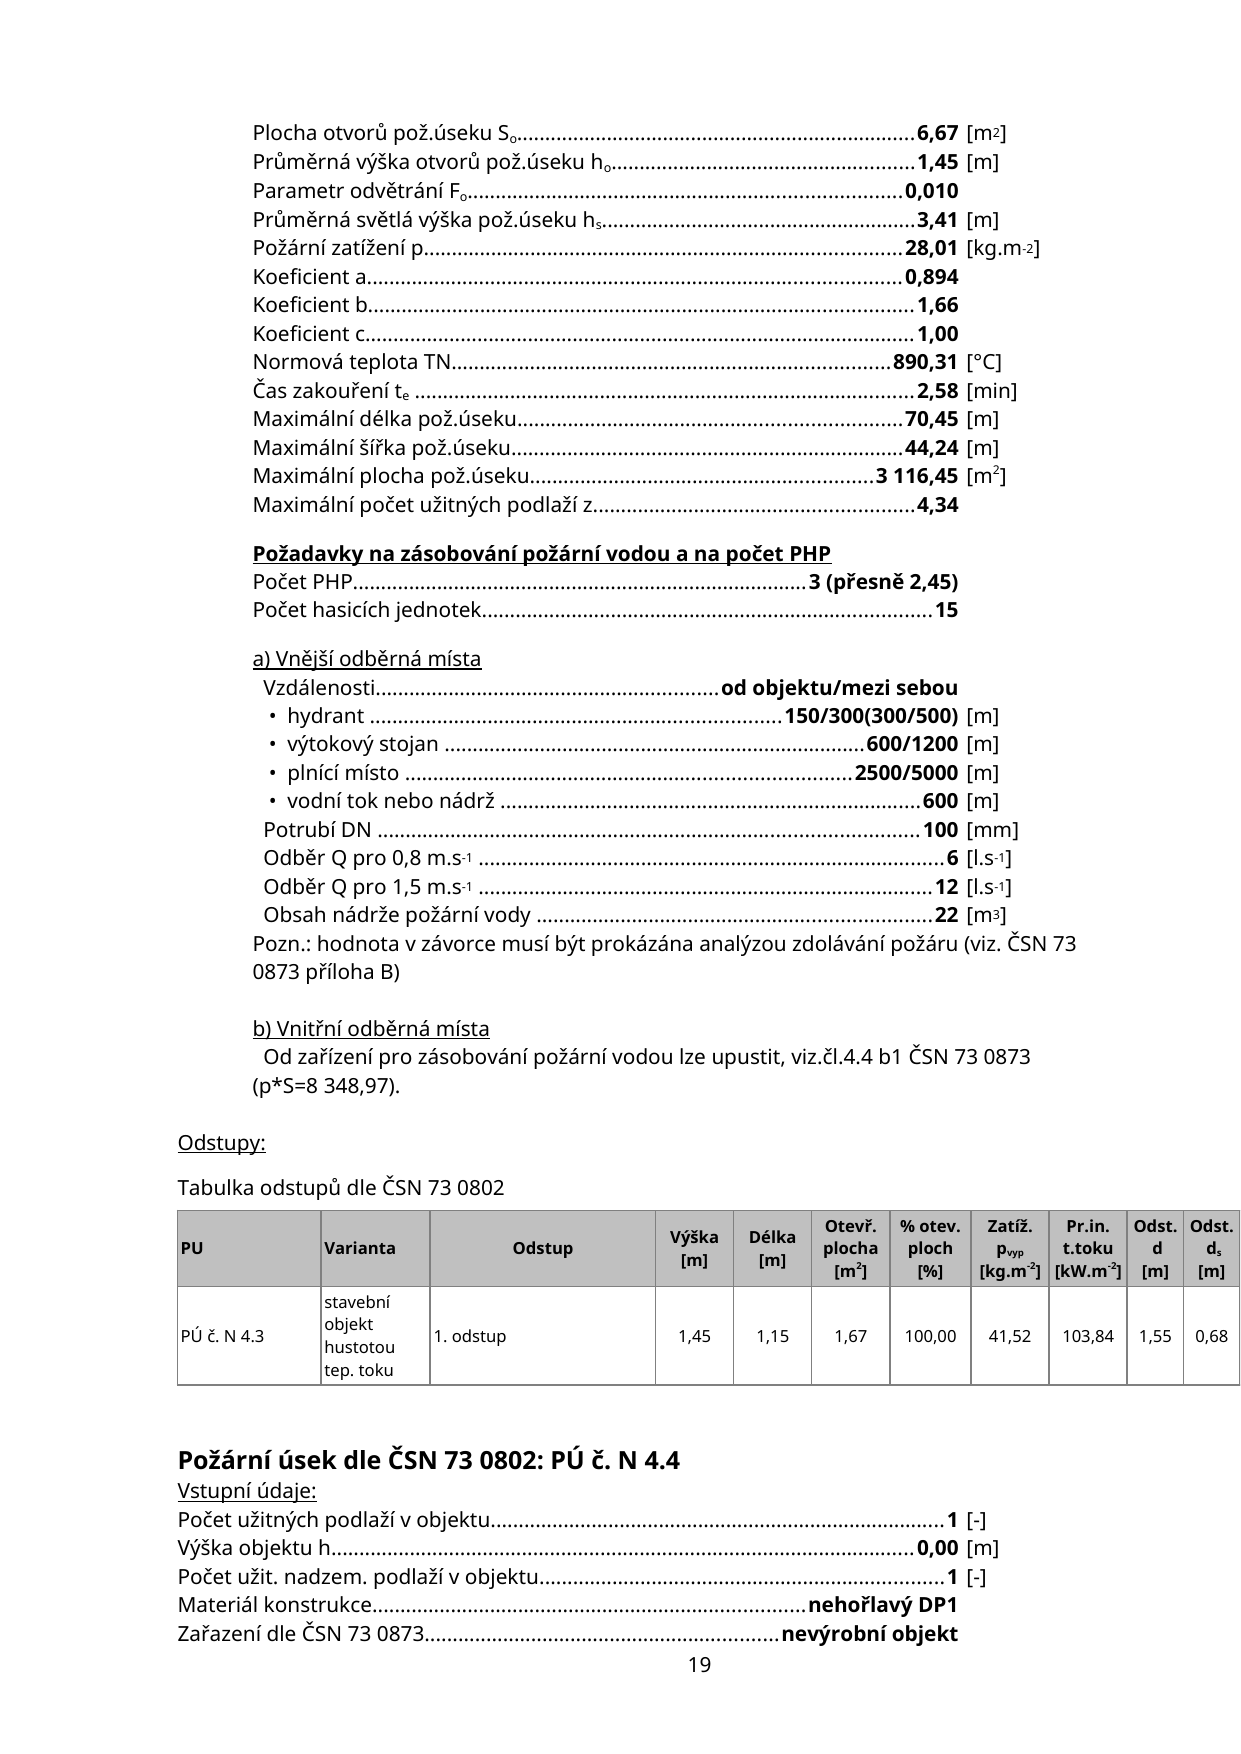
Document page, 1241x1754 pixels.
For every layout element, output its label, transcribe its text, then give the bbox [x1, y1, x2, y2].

text Počet PHP 3 (přesně 2,45) [252, 567, 1122, 596]
table_header Odstup [431, 1211, 655, 1286]
table_cell PÚ č. N 4.3 [178, 1287, 320, 1384]
table_cell 100,00 [891, 1287, 970, 1384]
table_header Zatíž. pvyp [kg.m-2] [972, 1211, 1048, 1286]
text Koeficient a 0,894 [252, 262, 1122, 290]
table_cell stavební objekt hustotou tep. toku [322, 1287, 429, 1384]
table_cell 1. odstup [431, 1287, 655, 1384]
text Parametr odvětrání Fo 0,010 [252, 176, 1122, 205]
table_header Odst. d [m] [1128, 1211, 1183, 1286]
text • vodní tok nebo nádrž 600 [m] [252, 786, 1122, 815]
table_header Odst. ds [m] [1184, 1211, 1239, 1286]
text Odstupy: [177, 1128, 1122, 1156]
text Počet hasicích jednotek 15 [252, 596, 1122, 624]
table_header Varianta [322, 1211, 429, 1286]
text Pozn.: hodnota v závorce musí být prokázána analýzou zdolávání požáru (viz. ČSN 73 0873 příloha B) [252, 929, 1122, 986]
text Maximální délka pož.úseku 70,45 [m] [252, 404, 1122, 433]
table_cell 1,45 [656, 1287, 733, 1384]
table_cell 1,55 [1128, 1287, 1183, 1384]
table_cell 1,15 [734, 1287, 811, 1384]
text Obsah nádrže požární vody 22 [m3] [252, 900, 1122, 929]
table_header Pr.in. t.toku [kW.m-2] [1050, 1211, 1126, 1286]
text Průměrná světlá výška pož.úseku hs 3,41 [m] [252, 205, 1122, 233]
text Požární úsek dle ČSN 73 0802: PÚ č. N 4.4 [177, 1443, 1122, 1477]
text • plnící místo 2500/5000 [m] [252, 758, 1122, 786]
text Výška objektu h 0,00 [m] [177, 1533, 1122, 1562]
text Plocha otvorů pož.úseku So 6,67 [m2] [252, 118, 1122, 147]
text Normová teplota TN 890,31 [°C] [252, 347, 1122, 376]
text Odběr Q pro 0,8 m.s-1 6 [l.s-1] [252, 843, 1122, 872]
text Koeficient c 1,00 [252, 319, 1122, 347]
text a) Vnější odběrná místa [252, 644, 1122, 673]
text Maximální plocha pož.úseku 3 116,45 [m2] [252, 461, 1122, 490]
table_cell 41,52 [972, 1287, 1048, 1384]
text Tabulka odstupů dle ČSN 73 0802 [177, 1173, 1122, 1202]
text Koeficient b 1,66 [252, 290, 1122, 319]
text b) Vnitřní odběrná místa [252, 1014, 1122, 1042]
table_header Výška [m] [656, 1211, 733, 1286]
text • hydrant 150/300(300/500) [m] [252, 701, 1122, 729]
text Maximální počet užitných podlaží z 4,34 [252, 490, 1122, 518]
table_header Délka [m] [734, 1211, 811, 1286]
text Počet užitných podlaží v objektu 1 [-] [177, 1505, 1122, 1533]
text Od zařízení pro zásobování požární vodou lze upustit, viz.čl.4.4 b1 ČSN 73 0873 (p*S=8 348,97). [252, 1042, 1122, 1099]
text Průměrná výška otvorů pož.úseku ho 1,45 [m] [252, 147, 1122, 176]
text Počet užit. nadzem. podlaží v objektu 1 [-] [177, 1562, 1122, 1590]
text Maximální šířka pož.úseku 44,24 [m] [252, 433, 1122, 461]
text Potrubí DN 100 [mm] [252, 815, 1122, 843]
text Čas zakouření te 2,58 [min] [252, 376, 1122, 404]
table_header % otev. ploch [%] [891, 1211, 970, 1286]
text Požadavky na zásobování požární vodou a na počet PHP [252, 539, 1122, 567]
text Vzdálenosti od objektu/mezi sebou [252, 673, 1122, 701]
table_cell 1,67 [812, 1287, 889, 1384]
text • výtokový stojan 600/1200 [m] [252, 729, 1122, 758]
table_cell 0,68 [1184, 1287, 1239, 1384]
text Zařazení dle ČSN 73 0873 nevýrobní objekt [177, 1619, 1122, 1647]
text Materiál konstrukce nehořlavý DP1 [177, 1590, 1122, 1619]
table_header PU [178, 1211, 320, 1286]
text Požární zatížení p 28,01 [kg.m-2] [252, 233, 1122, 262]
text Vstupní údaje: [177, 1477, 1122, 1505]
table_header Otevř. plocha [m2] [812, 1211, 889, 1286]
text Odběr Q pro 1,5 m.s-1 12 [l.s-1] [252, 872, 1122, 900]
table_cell 103,84 [1050, 1287, 1126, 1384]
